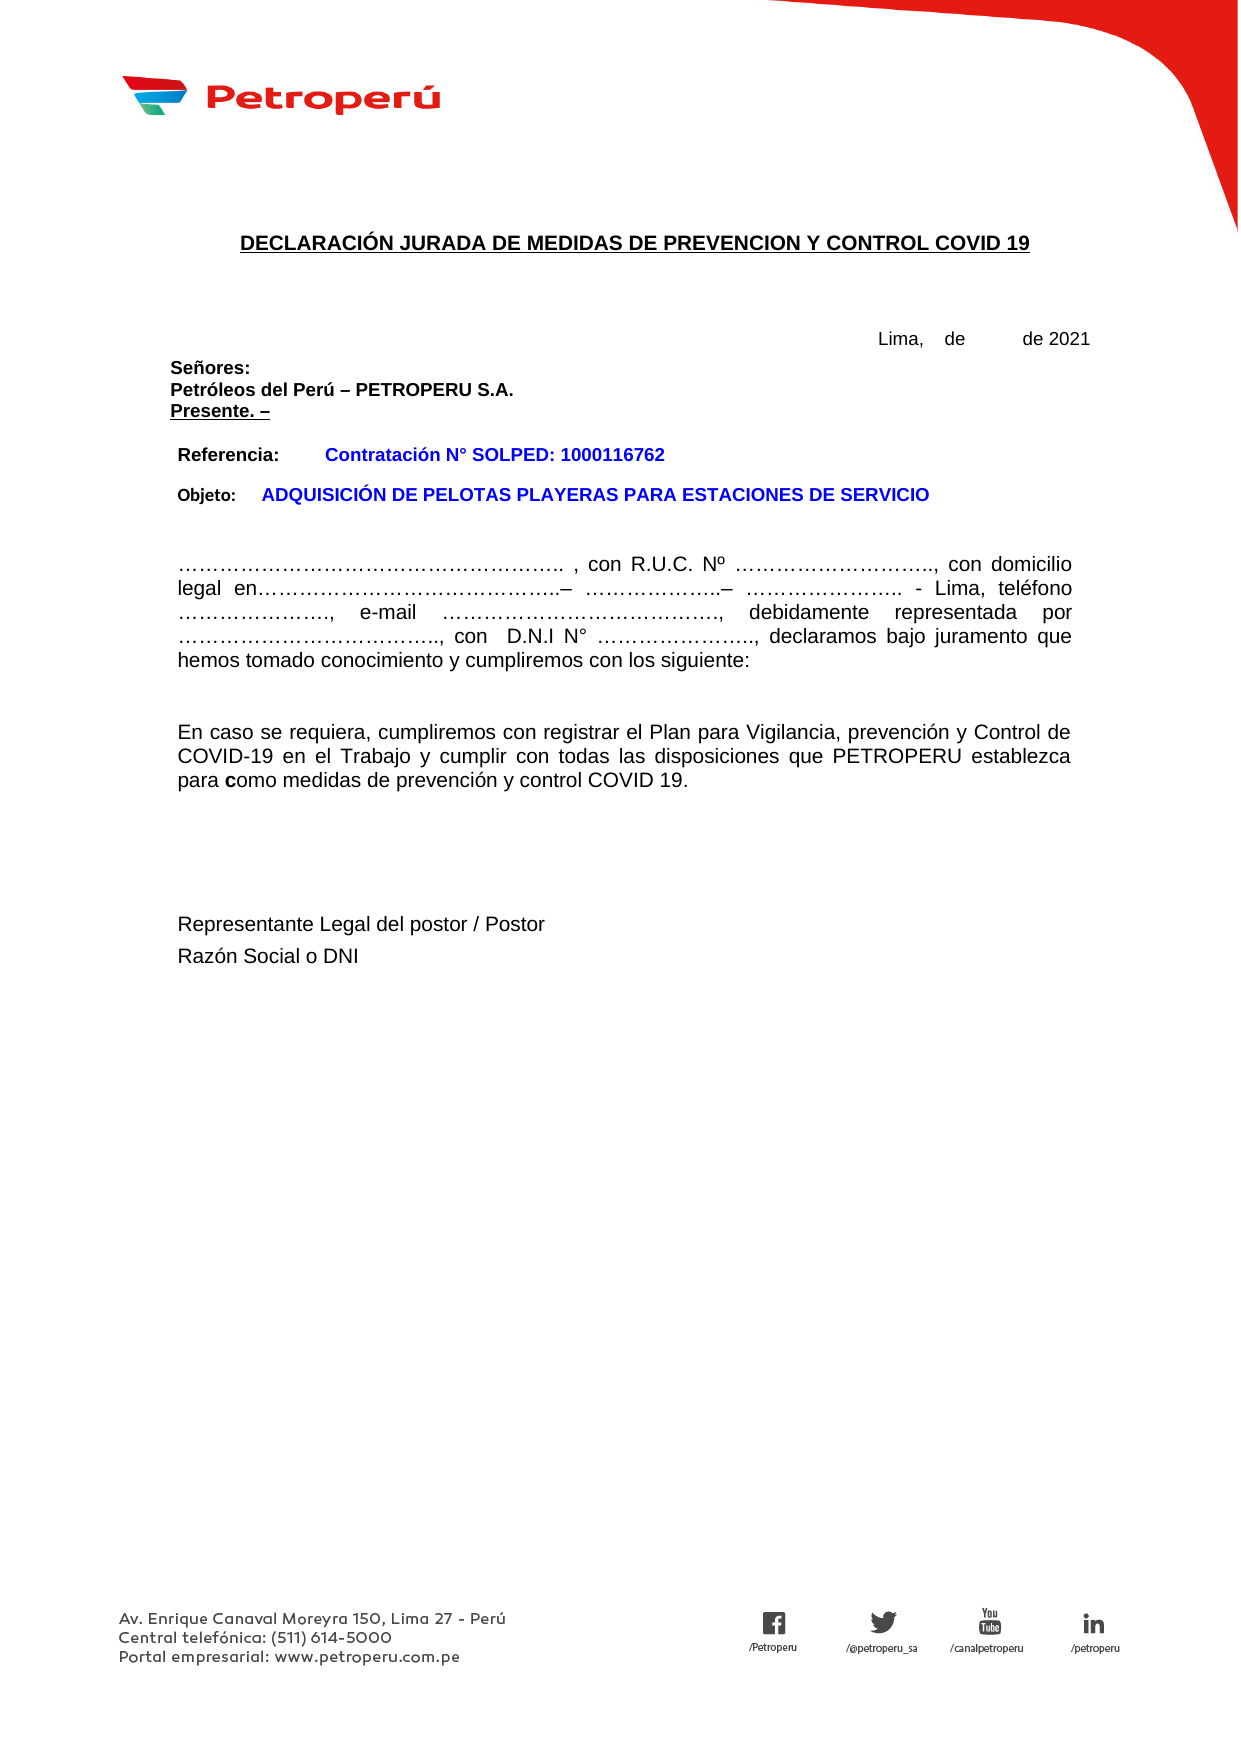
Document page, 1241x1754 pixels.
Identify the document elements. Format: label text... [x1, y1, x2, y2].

text Referencia: Contratación N° SOLPED: 1000116762 [177, 443, 1093, 465]
text Representante Legal del postor / Postor [177, 911, 1093, 935]
picture [0, 1599, 1239, 1754]
text En caso se requiera, cumpliremos con registrar el Plan para Vigilancia, prevención y Control de COVID-19 en el Trabajo y cumplir con todas las disposiciones que PETROPERU establezca para como medidas de prevención y control COVID 19. [177, 720, 1073, 792]
text Lima, de de 2021 [768, 328, 1090, 349]
text Objeto: ADQUISICIÓN DE PELOTAS PLAYERAS PARA ESTACIONES DE SERVICIO [177, 483, 1093, 506]
text Petróleos del Perú – PETROPERU S.A. [170, 379, 1090, 400]
text DECLARACIÓN JURADA DE MEDIDAS DE PREVENCION Y CONTROL COVID 19 [177, 231, 1093, 255]
text Razón Social o DNI [177, 943, 1093, 967]
text Presente. – [170, 400, 1090, 422]
picture [4, 0, 1238, 239]
text Señores: [170, 357, 1090, 379]
text ……………………………………………….. , con R.U.C. Nº ……………………….., con domicilio legal en……………………………………..– ………………..– ………………….. - Lima, teléfono …………………., e-mail …………………………………., debidamente representada por ……………………………….., con D.N.I N° ………………….., declaramos bajo juramento que hemos tomado conocimiento y cumpliremos con los siguiente: [177, 552, 1073, 672]
